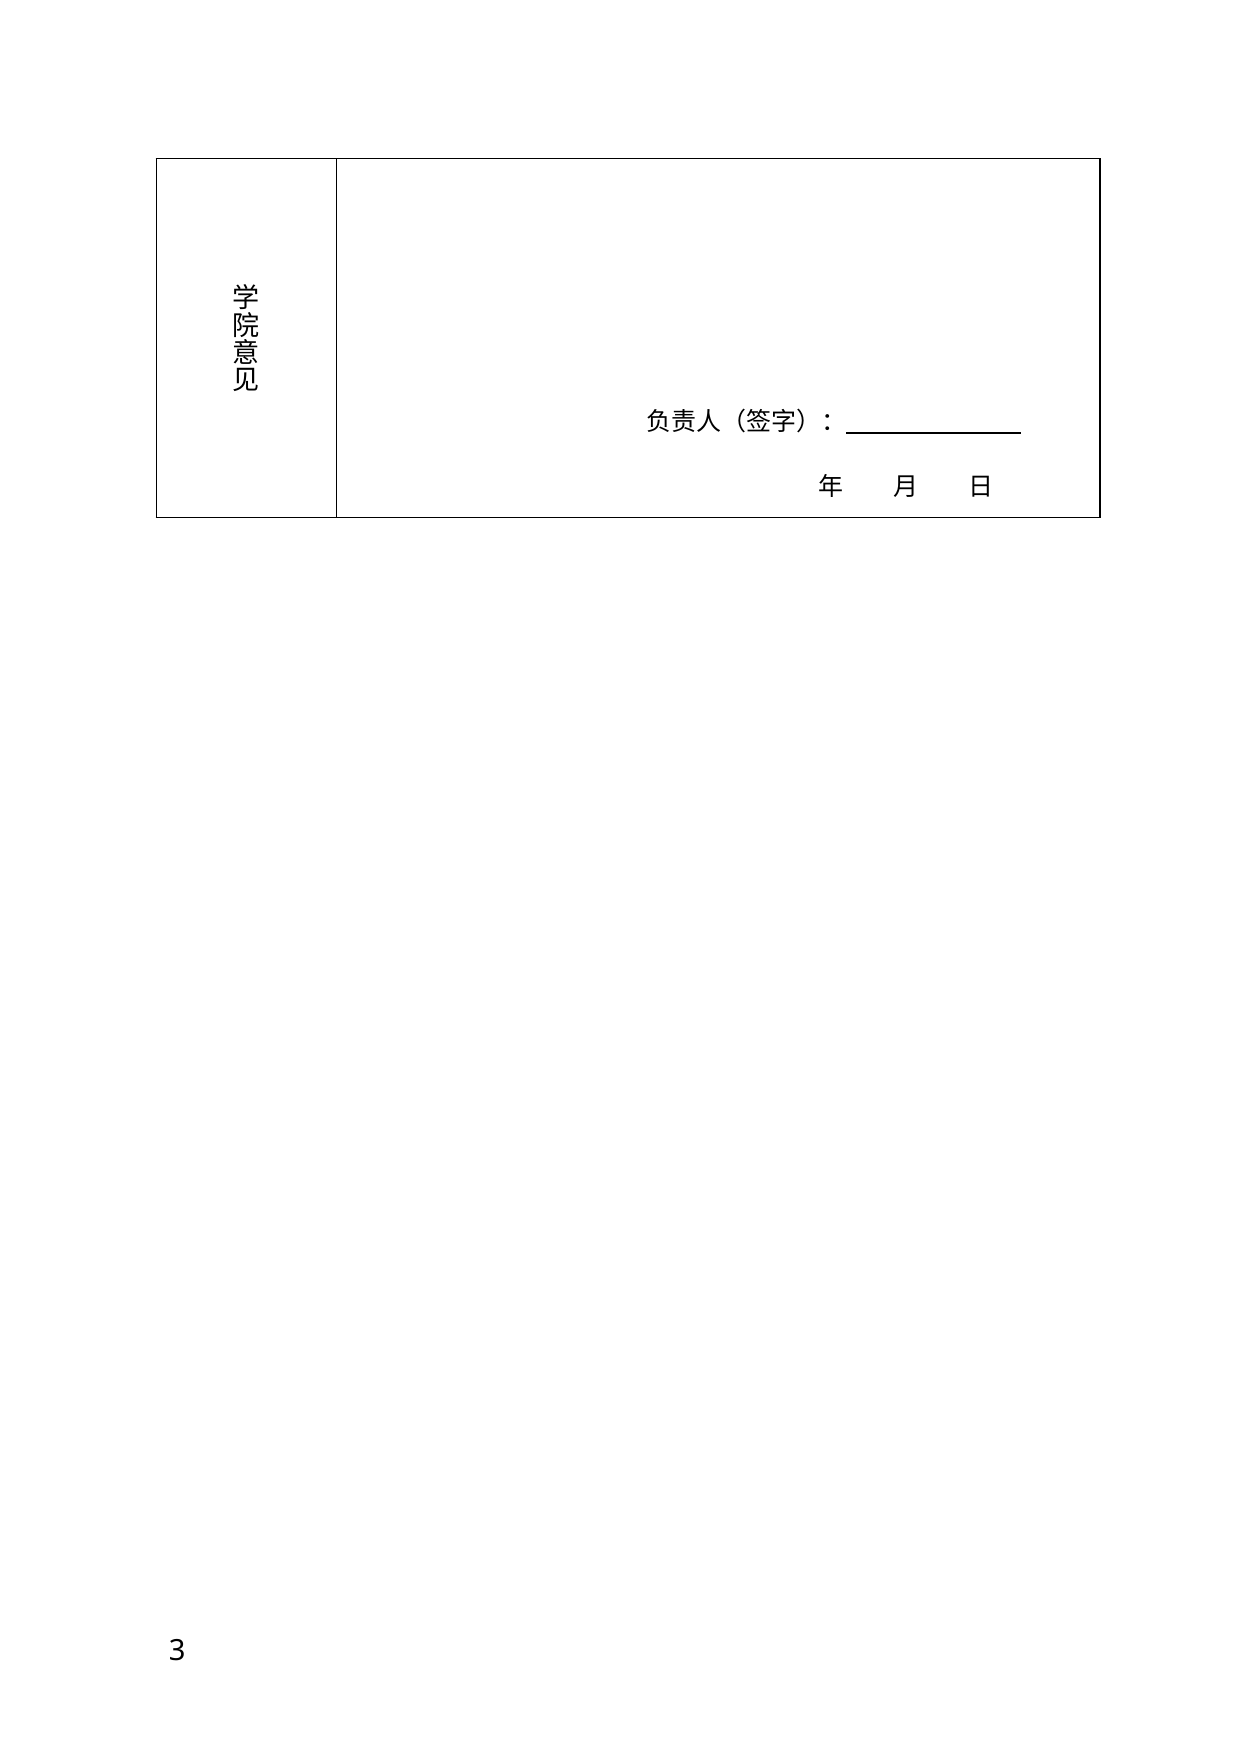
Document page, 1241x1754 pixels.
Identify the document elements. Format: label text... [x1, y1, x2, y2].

table_cell 负责人（签字）： 年 月 日 [337, 159, 1099, 517]
table_cell 学院意见 [157, 159, 336, 517]
